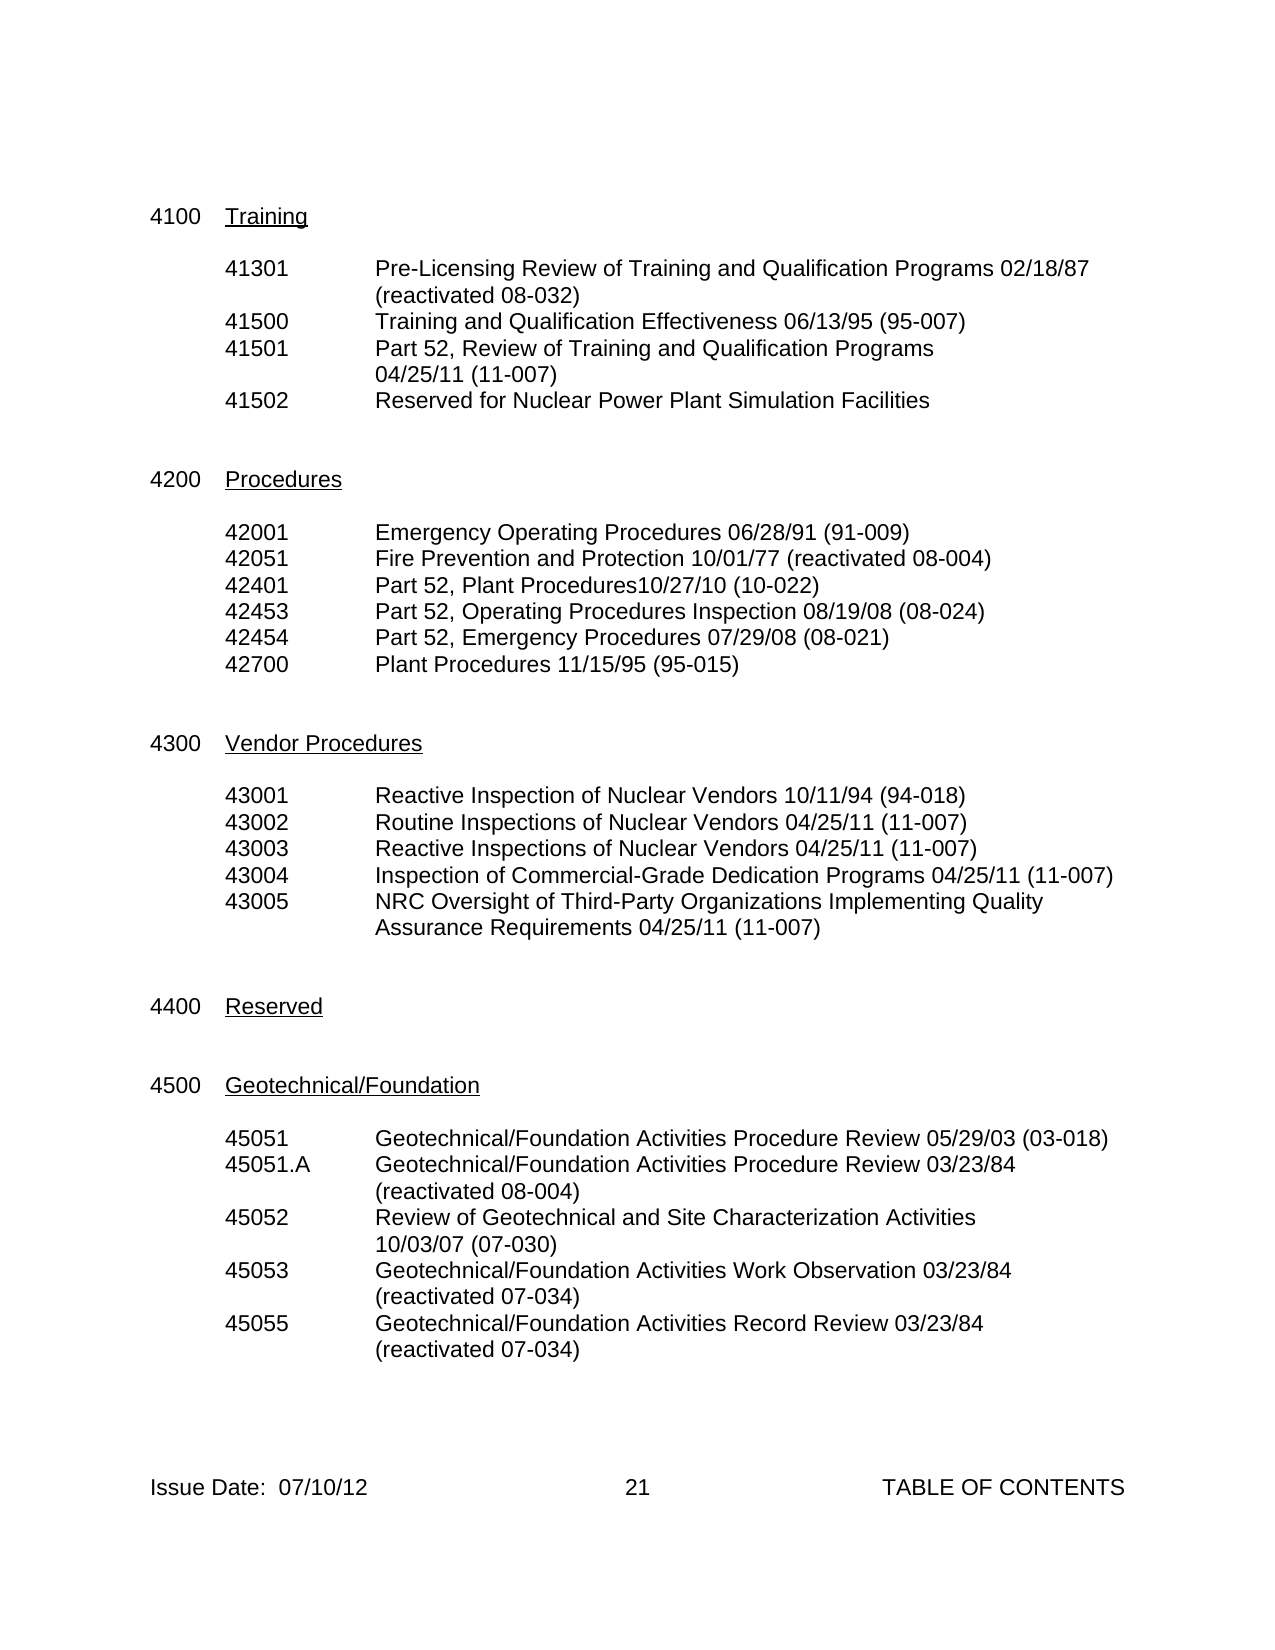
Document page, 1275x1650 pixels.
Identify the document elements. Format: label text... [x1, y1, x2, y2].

text 45051.A Geotechnical/Foundation Activities Procedure Review 03/23/84 (reactivated 08-004) [150, 1151, 1125, 1204]
text 4100 Training [150, 203, 1125, 229]
text 4400 Reserved [150, 993, 1125, 1020]
text 4300 Vendor Procedures [150, 730, 1125, 756]
text 43001 Reactive Inspection of Nuclear Vendors 10/11/94 (94-018) [150, 782, 1125, 809]
text 45055 Geotechnical/Foundation Activities Record Review 03/23/84 [150, 1309, 1125, 1336]
text 4200 Procedures [150, 466, 1125, 493]
text 42051 Fire Prevention and Protection 10/01/77 (reactivated 08-004) [150, 545, 1125, 572]
text 43004 Inspection of Commercial-Grade Dedication Programs 04/25/11 (11-007) [225, 862, 1125, 888]
text 4500 Geotechnical/Foundation [150, 1072, 1125, 1099]
text 41501 Part 52, Review of Training and Qualification Programs [150, 334, 1125, 361]
text 41502 Reserved for Nuclear Power Plant Simulation Facilities [150, 387, 1125, 413]
text (reactivated 07-034) [150, 1336, 1125, 1362]
text 45052 Review of Geotechnical and Site Characterization Activities [225, 1204, 1125, 1231]
text 43003 Reactive Inspections of Nuclear Vendors 04/25/11 (11-007) [225, 835, 1125, 862]
text 41301 Pre-Licensing Review of Training and Qualification Programs 02/18/87 (reactivated 08-032) [150, 255, 1125, 308]
text 04/25/11 (11-007) [150, 361, 1125, 387]
text 42454 Part 52, Emergency Procedures 07/29/08 (08-021) [150, 624, 1125, 651]
text 42700 Plant Procedures 11/15/95 (95-015) [150, 651, 1125, 677]
text 41500 Training and Qualification Effectiveness 06/13/95 (95-007) [150, 308, 1125, 334]
text 42401 Part 52, Plant Procedures10/27/10 (10-022) [150, 572, 1125, 598]
text 45053 Geotechnical/Foundation Activities Work Observation 03/23/84 (reactivated 07-034) [150, 1257, 1125, 1309]
text 10/03/07 (07-030) [225, 1231, 1125, 1257]
text 43005 NRC Oversight of Third-Party Organizations Implementing Quality Assurance Requirements 04/25/11 (11-007) [150, 888, 1125, 941]
text 43002 Routine Inspections of Nuclear Vendors 04/25/11 (11-007) [150, 809, 1125, 835]
text 42453 Part 52, Operating Procedures Inspection 08/19/08 (08-024) [225, 598, 1125, 624]
text 42001 Emergency Operating Procedures 06/28/91 (91-009) [150, 519, 1125, 545]
text 45051 Geotechnical/Foundation Activities Procedure Review 05/29/03 (03-018) [150, 1125, 1125, 1151]
